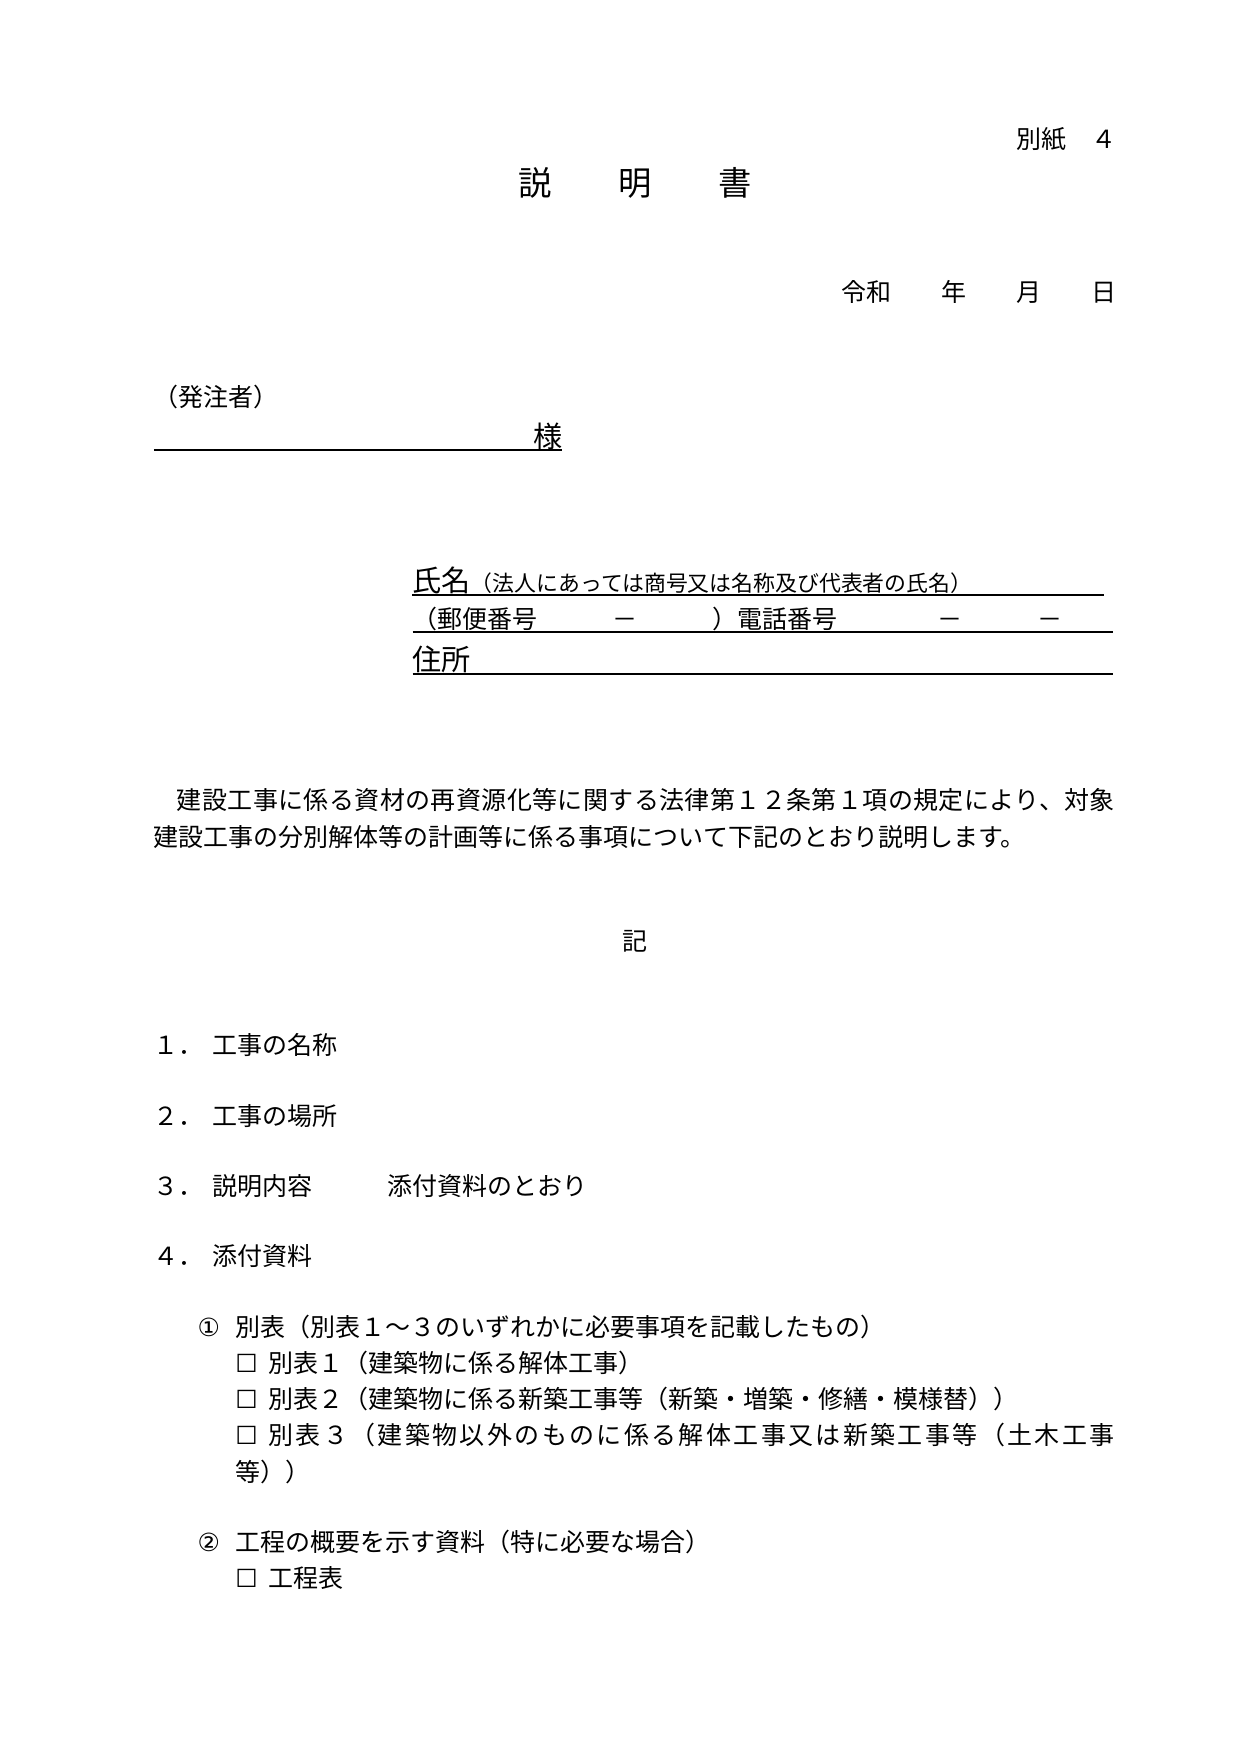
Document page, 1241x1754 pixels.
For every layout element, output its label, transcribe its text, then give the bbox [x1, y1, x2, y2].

list 別表３（建築物以外のものに係る解体工事又は新築工事等（土木工事等）） [235, 1416, 1116, 1488]
list 別表１（建築物に係る解体工事） [235, 1343, 1116, 1379]
list 別表（別表１～３のいずれかに必要事項を記載したもの） [197, 1307, 1116, 1343]
list 工程の概要を示す資料（特に必要な場合） [197, 1522, 1116, 1558]
text 氏名（法人にあっては商号又は名称及び代表者の氏名） [412, 558, 1116, 600]
list 工事の場所 [154, 1096, 1116, 1132]
text 令和 年 月 日 [154, 273, 1116, 309]
list 工事の名称 [154, 1026, 1116, 1062]
text （郵便番号 － ）電話番号 － － [412, 600, 1116, 636]
list 工程表 [235, 1558, 1116, 1595]
text 建設工事に係る資材の再資源化等に関する法律第１２条第１項の規定により、対象建設工事の分別解体等の計画等に係る事項について下記のとおり説明します。 [154, 781, 1116, 853]
list 説明内容 添付資料のとおり [154, 1166, 1116, 1203]
text 住所 [412, 636, 1116, 678]
text （発注者） [154, 377, 1116, 413]
text 説 明 書 [154, 156, 1116, 204]
text 別紙 ４ [154, 120, 1116, 156]
list 添付資料 [154, 1237, 1116, 1273]
subtitle 記 [154, 921, 1116, 958]
text 様 [154, 413, 1116, 456]
list 別表２（建築物に係る新築工事等（新築・増築・修繕・模様替）） [235, 1379, 1116, 1416]
